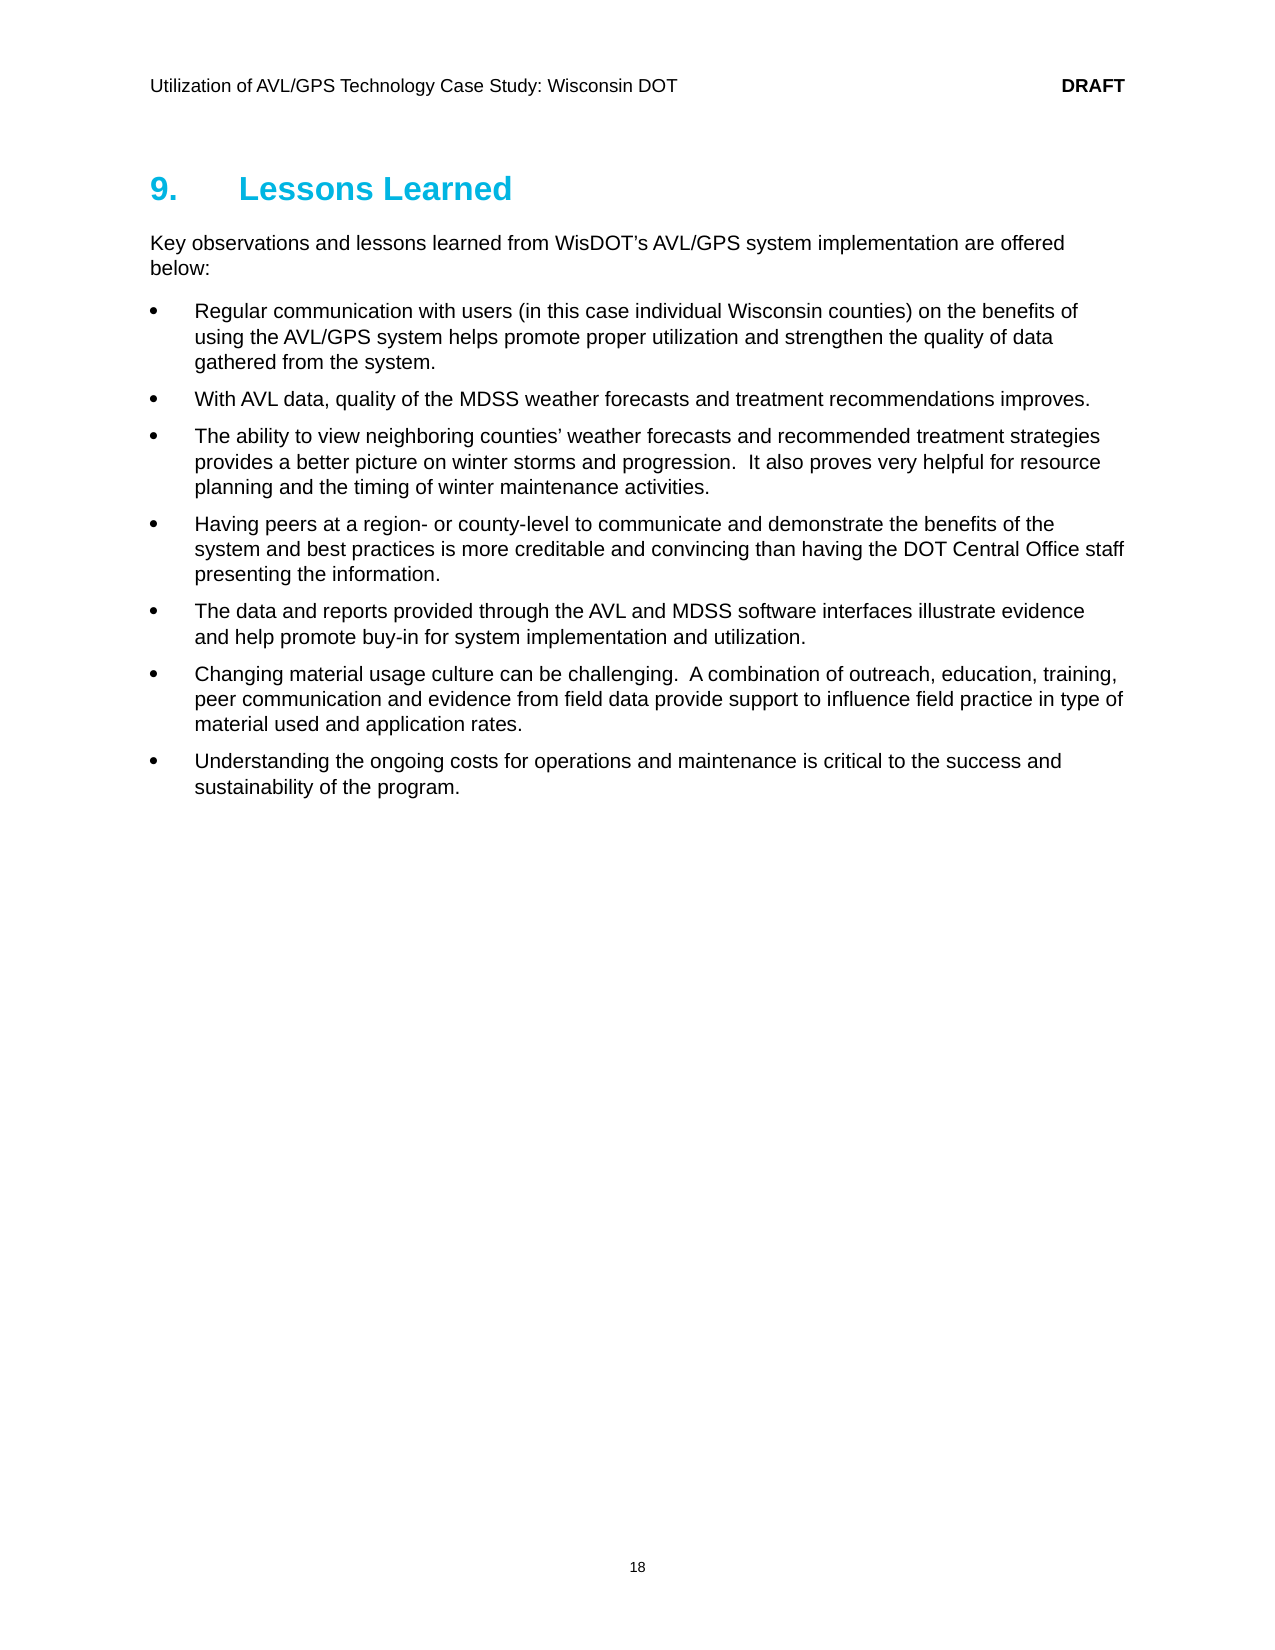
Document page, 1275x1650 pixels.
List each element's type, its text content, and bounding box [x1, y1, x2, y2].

list With AVL data, quality of the MDSS weather forecasts and treatment recommendations improves. [150, 386, 1125, 411]
text Key observations and lessons learned from WisDOT’s AVL/GPS system implementation are offered below: [150, 230, 1125, 280]
subtitle Lessons Learned [150, 169, 1125, 207]
list Regular communication with users (in this case individual Wisconsin counties) on the benefits of using the AVL/GPS system helps promote proper utilization and strengthen the quality of data gathered from the system. [150, 298, 1125, 373]
list The data and reports provided through the AVL and MDSS software interfaces illustrate evidence and help promote buy-in for system implementation and utilization. [150, 598, 1125, 648]
list Having peers at a region- or county-level to communicate and demonstrate the benefits of the system and best practices is more creditable and convincing than having the DOT Central Office staff presenting the information. [150, 511, 1125, 586]
list The ability to view neighboring counties’ weather forecasts and recommended treatment strategies provides a better picture on winter storms and progression. It also proves very helpful for resource planning and the timing of winter maintenance activities. [150, 423, 1125, 498]
list Understanding the ongoing costs for operations and maintenance is critical to the success and sustainability of the program. [150, 748, 1125, 798]
list Changing material usage culture can be challenging. A combination of outreach, education, training, peer communication and evidence from field data provide support to influence field practice in type of material used and application rates. [150, 661, 1125, 736]
